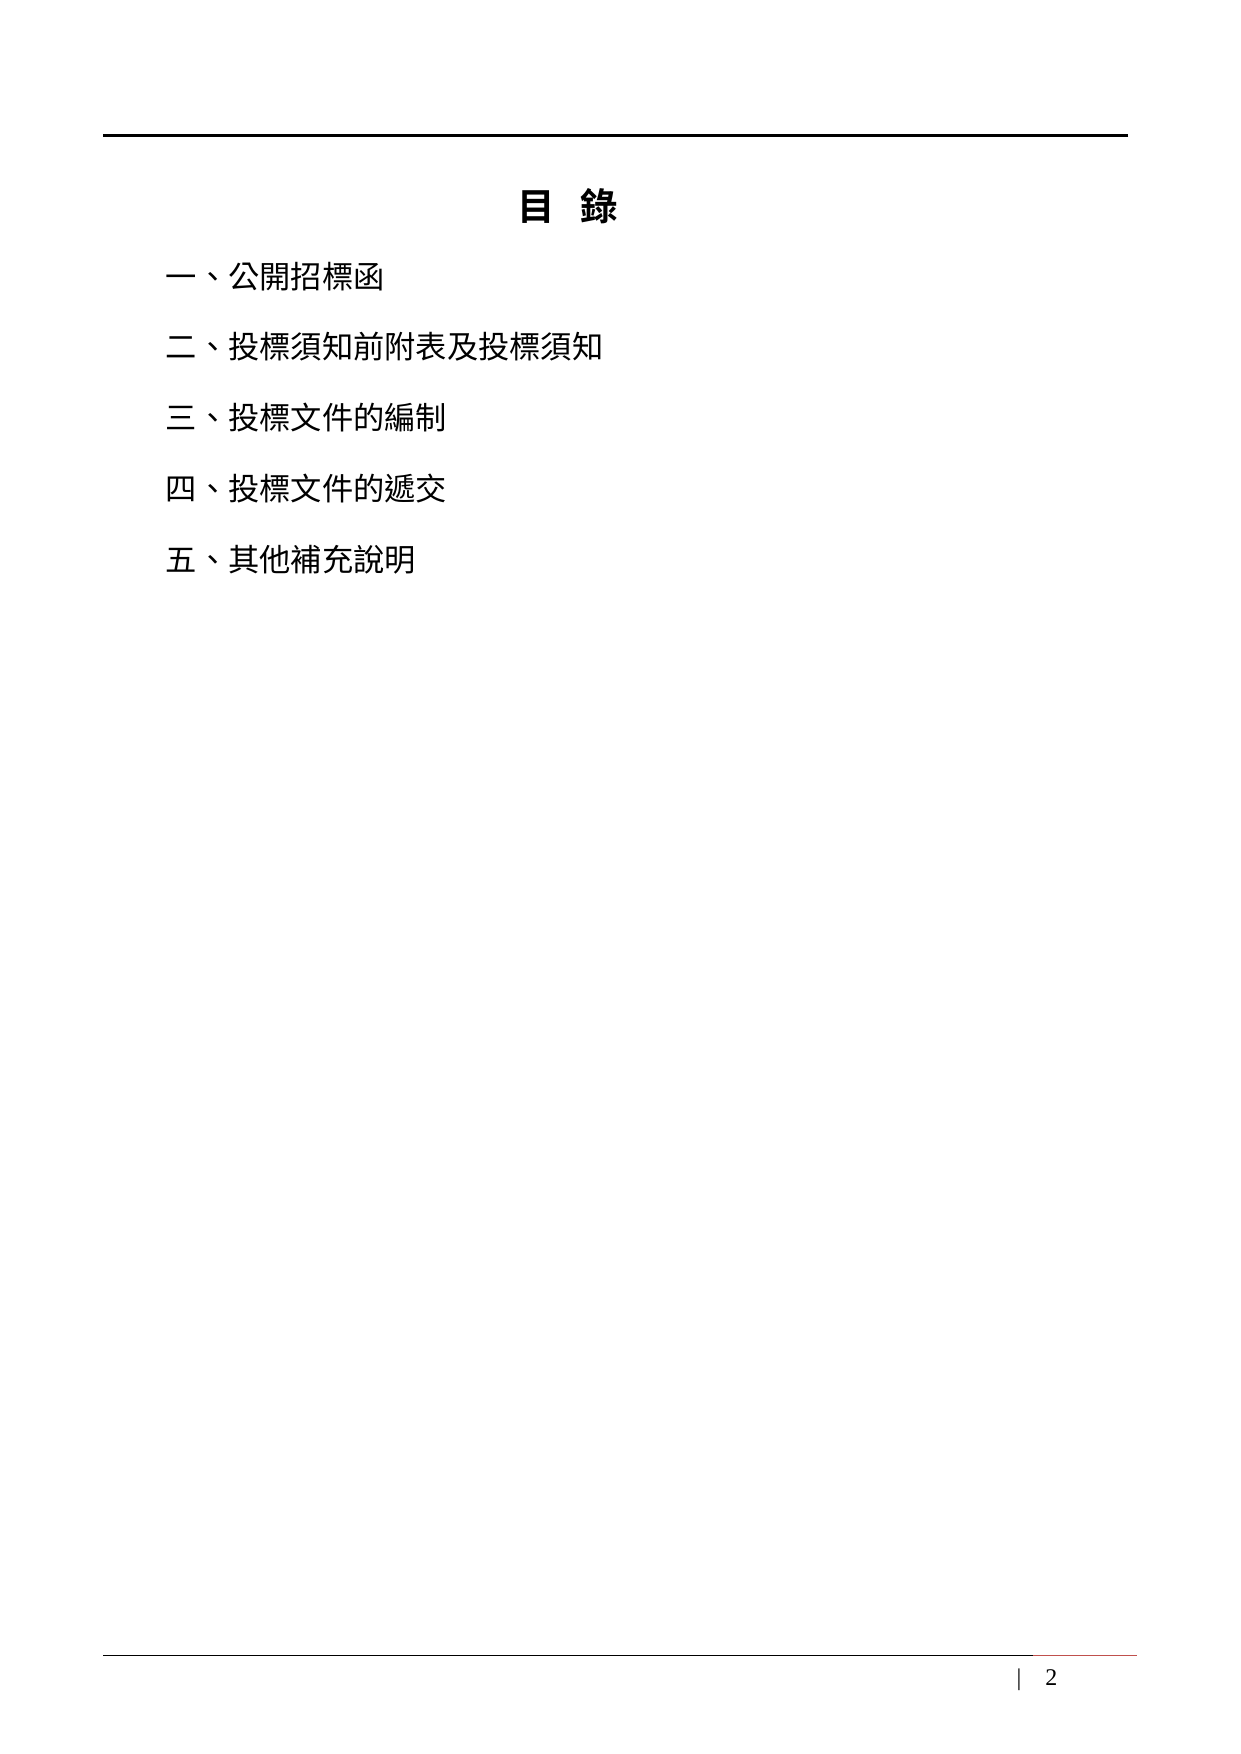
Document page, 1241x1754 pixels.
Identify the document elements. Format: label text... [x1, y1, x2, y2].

text 二、投標須知前附表及投標須知 [103, 302, 1137, 373]
text 目 錄 [103, 177, 1137, 231]
text 五、其他補充說明 [103, 515, 1137, 586]
text 一、公開招標函 [103, 231, 1137, 302]
text 四、投標文件的遞交 [103, 444, 1137, 515]
text 三、投標文件的編制 [103, 373, 1137, 444]
